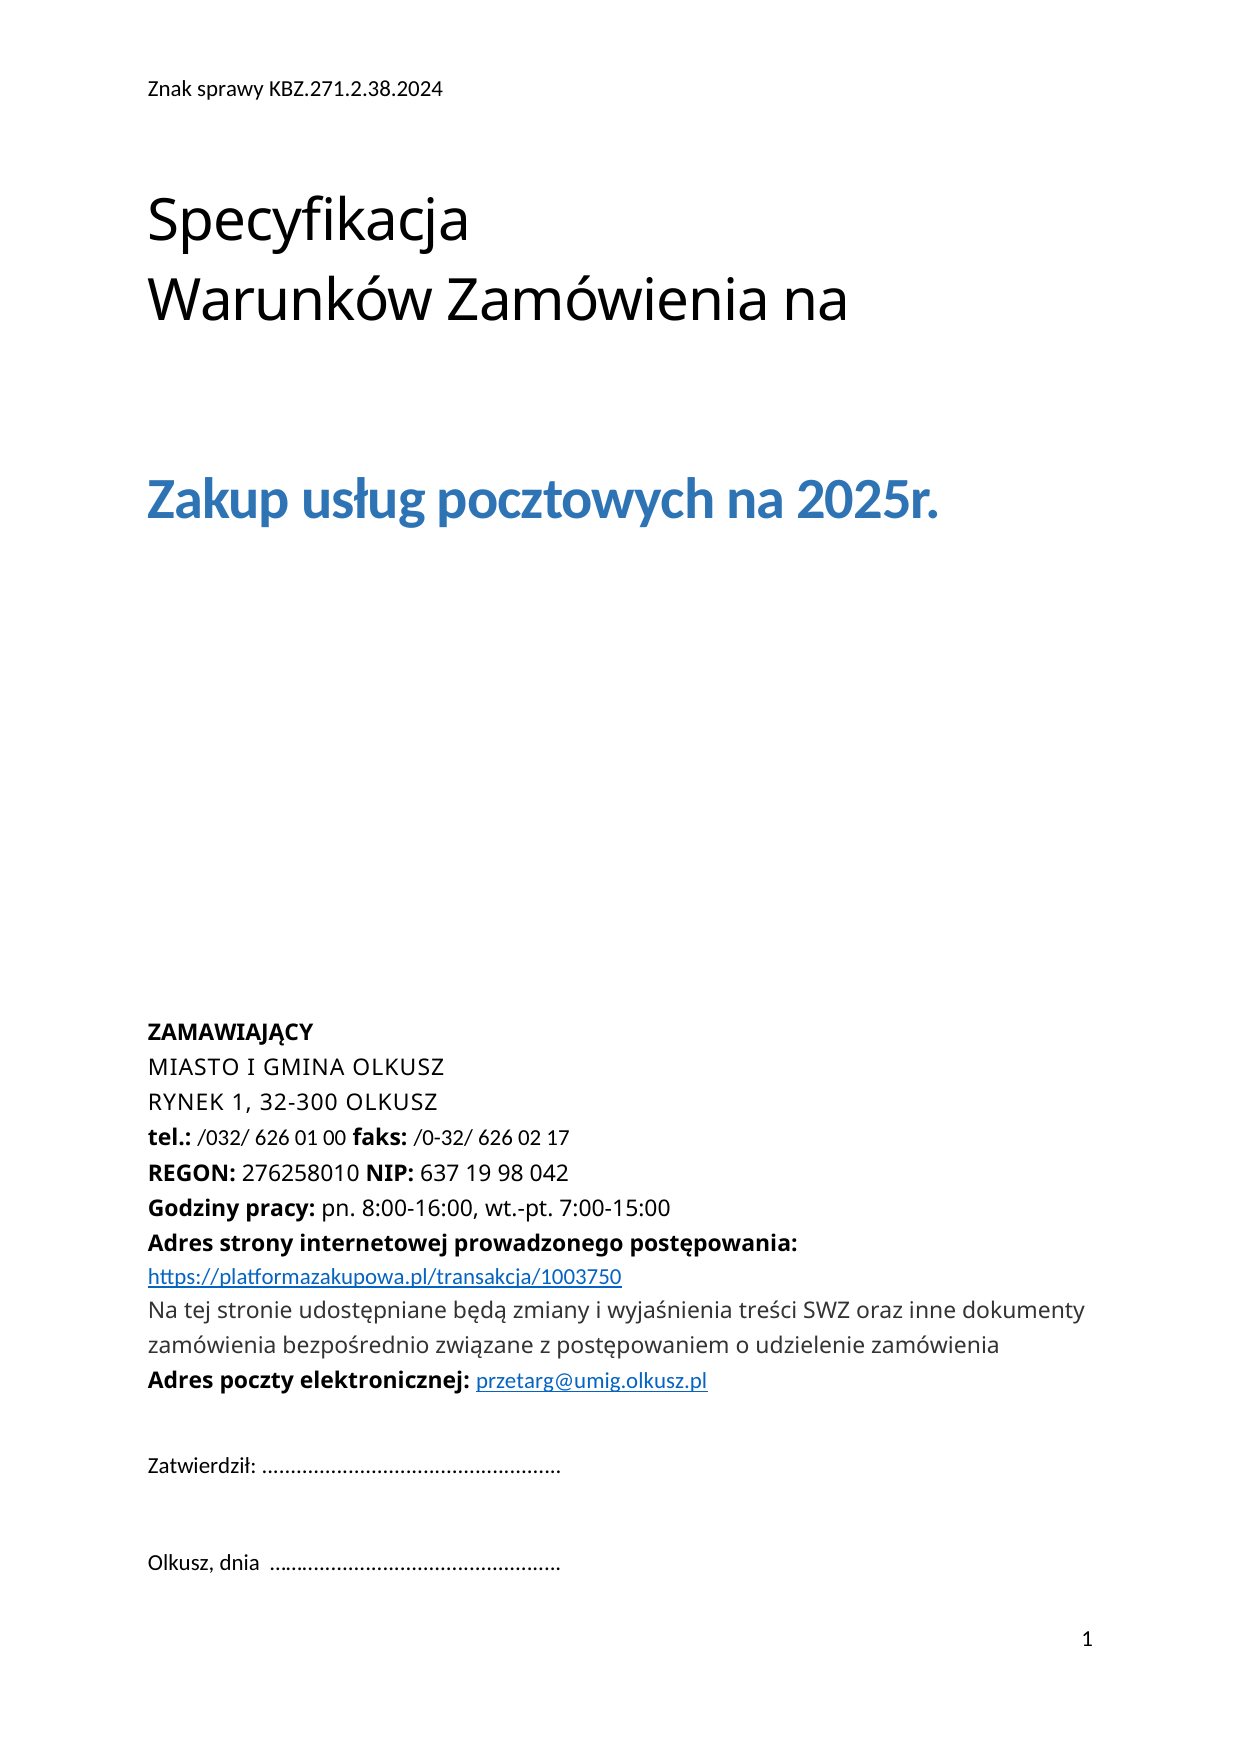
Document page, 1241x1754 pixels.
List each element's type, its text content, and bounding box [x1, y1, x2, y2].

text Zatwierdził: .................................................... [148, 1452, 1093, 1479]
text Godziny pracy: pn. 8:00-16:00, wt.-pt. 7:00-15:00 [148, 1192, 1093, 1223]
title Zakup usług pocztowych na 2025r. [148, 462, 1093, 533]
text Miasto i gmina olkusz [148, 1051, 1093, 1082]
text ZAMAWIAJĄCY [148, 1015, 1093, 1047]
title Specyfikacja [148, 178, 1093, 257]
text REGON: 276258010 NIP: 637 19 98 042 [148, 1157, 1093, 1188]
text Adres strony internetowej prowadzonego postępowania: https://platformazakupowa.pl/transakcja/1003750 [148, 1227, 1093, 1290]
text rynek 1, 32-300 olkusz [148, 1086, 1093, 1117]
text tel.: /032/ 626 01 00 faks: /0-32/ 626 02 17 [148, 1121, 1093, 1153]
text Na tej stronie udostępniane będą zmiany i wyjaśnienia treści SWZ oraz inne dokumenty zamówienia bezpośrednio związane z postępowaniem o udzielenie zamówienia [148, 1294, 1093, 1360]
text Adres poczty elektronicznej: przetarg@umig.olkusz.pl [148, 1364, 1093, 1396]
title Warunków Zamówienia na [148, 257, 1093, 337]
text Olkusz, dnia ……............................................. [148, 1548, 1093, 1576]
